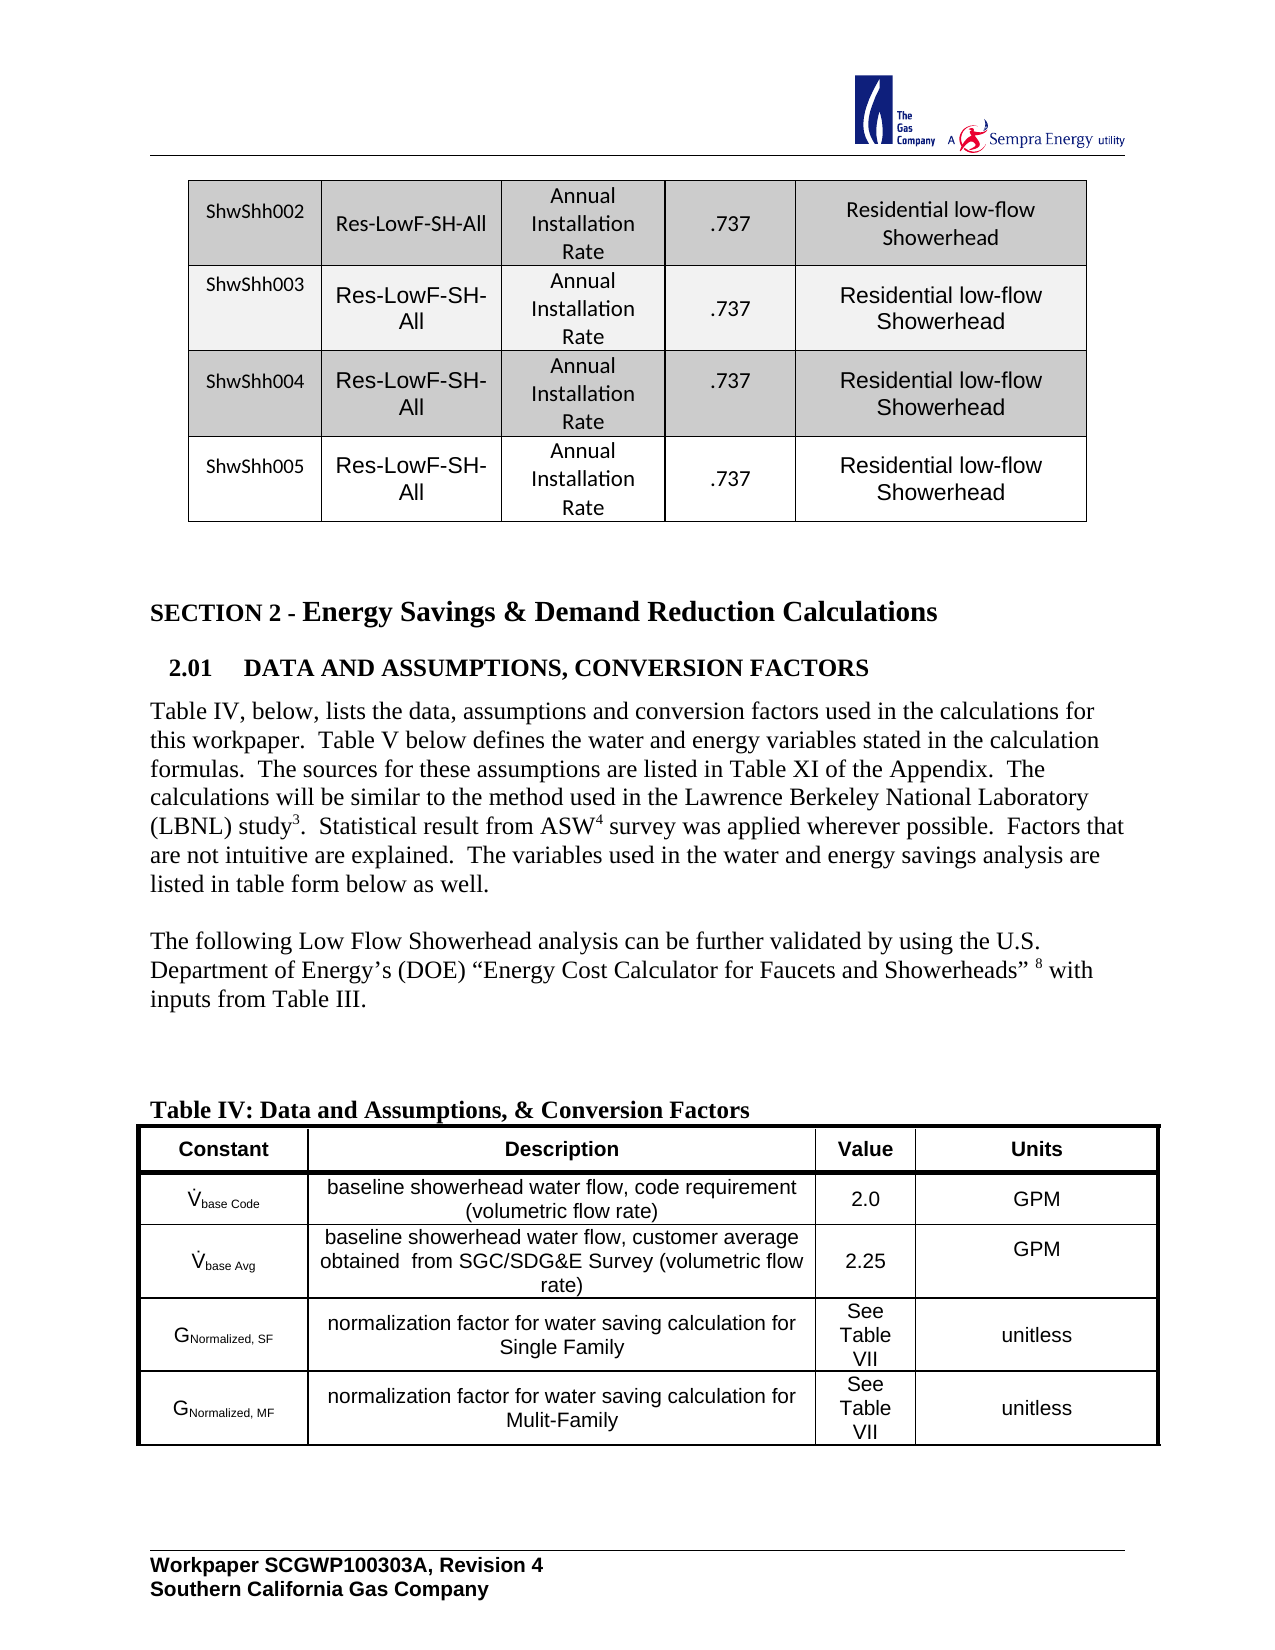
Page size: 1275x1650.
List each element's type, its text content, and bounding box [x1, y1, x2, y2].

table_cell Residential low-flow Showerhead [796, 266, 1086, 350]
table_cell Res-LowF-SH-All [322, 181, 501, 265]
table_cell .737 [666, 181, 795, 265]
text Energy Savings & Demand Reduction Calculations [150, 594, 1125, 628]
table_cell 2.0 [816, 1175, 915, 1223]
table_header Units [916, 1128, 1156, 1170]
table_cell .737 [666, 437, 795, 521]
table_cell .737 [666, 351, 795, 436]
table_cell Annual Installation Rate [502, 351, 664, 436]
table_cell ShwShh002 [189, 181, 321, 265]
text Table IV, below, lists the data, assumptions and conversion factors used in the calculations for this workpaper. Table V below defines the water and energy variables stated in the calculation formulas. The sources for these assumptions are listed in Table XI of the Appendix. The calculations will be similar to the method used in the Lawrence Berkeley National Laboratory (LBNL) study3. Statistical result from ASW4 survey was applied wherever possible. Factors that are not intuitive are explained. The variables used in the water and energy savings analysis are listed in table form below as well. [150, 696, 1125, 897]
table_cell Residential low-flow Showerhead [796, 351, 1086, 436]
table_cell Annual Installation Rate [502, 437, 664, 521]
table_cell See Table VII [816, 1372, 915, 1444]
table_header Constant [141, 1128, 308, 1170]
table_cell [502, 181, 664, 265]
table_cell Res-LowF-SH-All [322, 351, 501, 436]
table_cell V̇base Code [141, 1175, 307, 1223]
table_cell Res-LowF-SH-All [322, 437, 501, 521]
table_cell normalization factor for water saving calculation for Mulit-Family [309, 1372, 815, 1444]
text The following Low Flow Showerhead analysis can be further validated by using the U.S. Department of Energy’s (DOE) “Energy Cost Calculator for Faucets and Showerheads” with inputs from Table III. [150, 926, 1125, 1012]
table_header Description [309, 1128, 815, 1170]
table_header Value [816, 1128, 915, 1170]
table_cell Residential low-flow Showerhead [796, 437, 1086, 521]
table_cell ShwShh004 [189, 351, 321, 436]
table_cell Res-LowF-SH-All [322, 266, 501, 350]
table_cell GPM [916, 1175, 1156, 1223]
table_cell baseline showerhead water flow, customer average obtained from SGC/SDG&E Survey (volumetric flow rate) [309, 1225, 815, 1297]
text Data and Assumptions, Conversion factors [169, 653, 1125, 682]
table_cell GNormalized, SF [141, 1299, 307, 1370]
table_cell normalization factor for water saving calculation for Single Family [309, 1299, 815, 1370]
table_cell unitless [916, 1299, 1156, 1370]
table_cell GPM [916, 1225, 1156, 1297]
table_cell V̇base Avg [141, 1225, 307, 1297]
table_cell See Table VII [816, 1299, 915, 1370]
table_cell ShwShh003 [189, 266, 321, 350]
table_cell Annual Installation Rate [502, 266, 664, 350]
table_cell unitless [916, 1372, 1156, 1444]
table_cell GNormalized, MF [141, 1372, 307, 1444]
table_cell .737 [666, 266, 795, 350]
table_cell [796, 181, 1086, 265]
table_cell 2.25 [816, 1225, 915, 1297]
table_cell baseline showerhead water flow, code requirement (volumetric flow rate) [309, 1175, 815, 1223]
table_cell ShwShh005 [189, 437, 321, 521]
